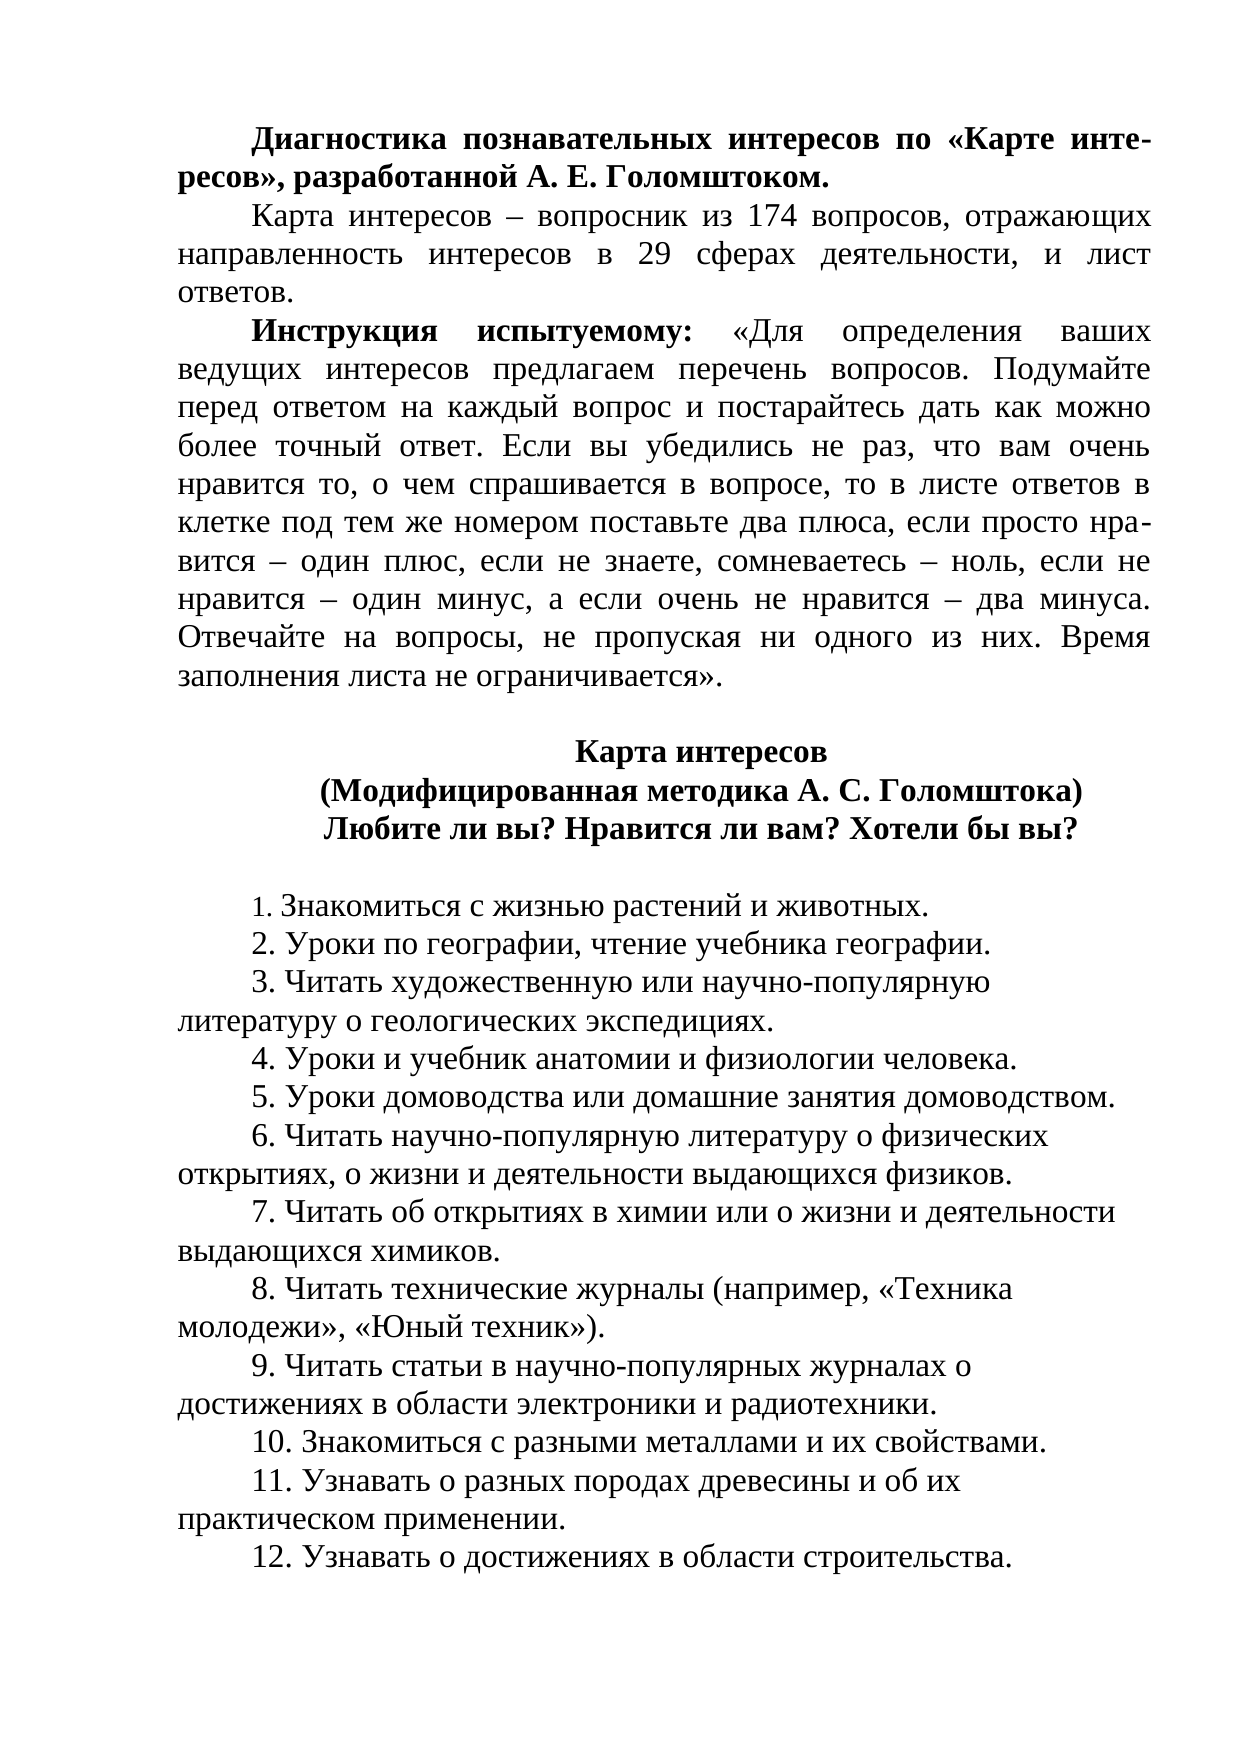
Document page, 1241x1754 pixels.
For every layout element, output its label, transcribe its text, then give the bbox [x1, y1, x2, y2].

text 11. Узнавать о разных породах древесины и об их практическом применении. [177, 1460, 1152, 1536]
text 8. Читать технические журналы (например, «Техника молодежи», «Юный техник»). [177, 1268, 1152, 1345]
text Карта интересов [177, 731, 1152, 770]
text 12. Узнавать о достижениях в области строительства. [177, 1536, 1152, 1575]
text (Модифицированная методика А. С. Голомштока) [177, 770, 1152, 808]
text Инструкция испытуемому: «Для определения ваших ведущих интересов предлагаем перечень вопросов. Подумайте перед ответом на каждый вопрос и постарайтесь дать как можно более точный ответ. Если вы убедились не раз, что вам очень нравится то, о чем спрашивается в вопросе, то в листе ответов в клетке под тем же номером поставьте два плюса, если просто нравится – один плюс, если не знаете, сомневаетесь – ноль, если не нравится – один минус, а если очень не нравится – два минуса. Отвечайте на вопросы, не пропуская ни одного из них. Время заполнения листа не ограничивается». [177, 310, 1152, 693]
text 6. Читать научно-популярную литературу о физических открытиях, о жизни и деятельности выдающихся физиков. [177, 1115, 1152, 1191]
text Любите ли вы? Нравится ли вам? Хотели бы вы? [177, 808, 1152, 846]
text 1. Знакомиться с жизнью растений и животных. [177, 885, 1152, 923]
text Диагностика познавательных интересов по «Карте интересов», разработанной А. Е. Голомштоком. [177, 118, 1152, 195]
text 7. Читать об открытиях в химии или о жизни и деятельности выдающихся химиков. [177, 1191, 1152, 1268]
text 10. Знакомиться с разными металлами и их свойствами. [177, 1421, 1152, 1460]
text 9. Читать статьи в научно-популярных журналах о достижениях в области электроники и радиотехники. [177, 1345, 1152, 1421]
text 3. Читать художественную или научно-популярную литературу о геологических экспедициях. [177, 961, 1152, 1038]
text 4. Уроки и учебник анатомии и физиологии человека. [177, 1038, 1152, 1076]
text Карта интересов – вопросник из 174 вопросов, отражающих направленность интересов в 29 сферах деятельности, и лист ответов. [177, 195, 1152, 310]
text 2. Уроки по географии, чтение учебника географии. [177, 923, 1152, 961]
text 5. Уроки домоводства или домашние занятия домоводством. [177, 1076, 1152, 1115]
